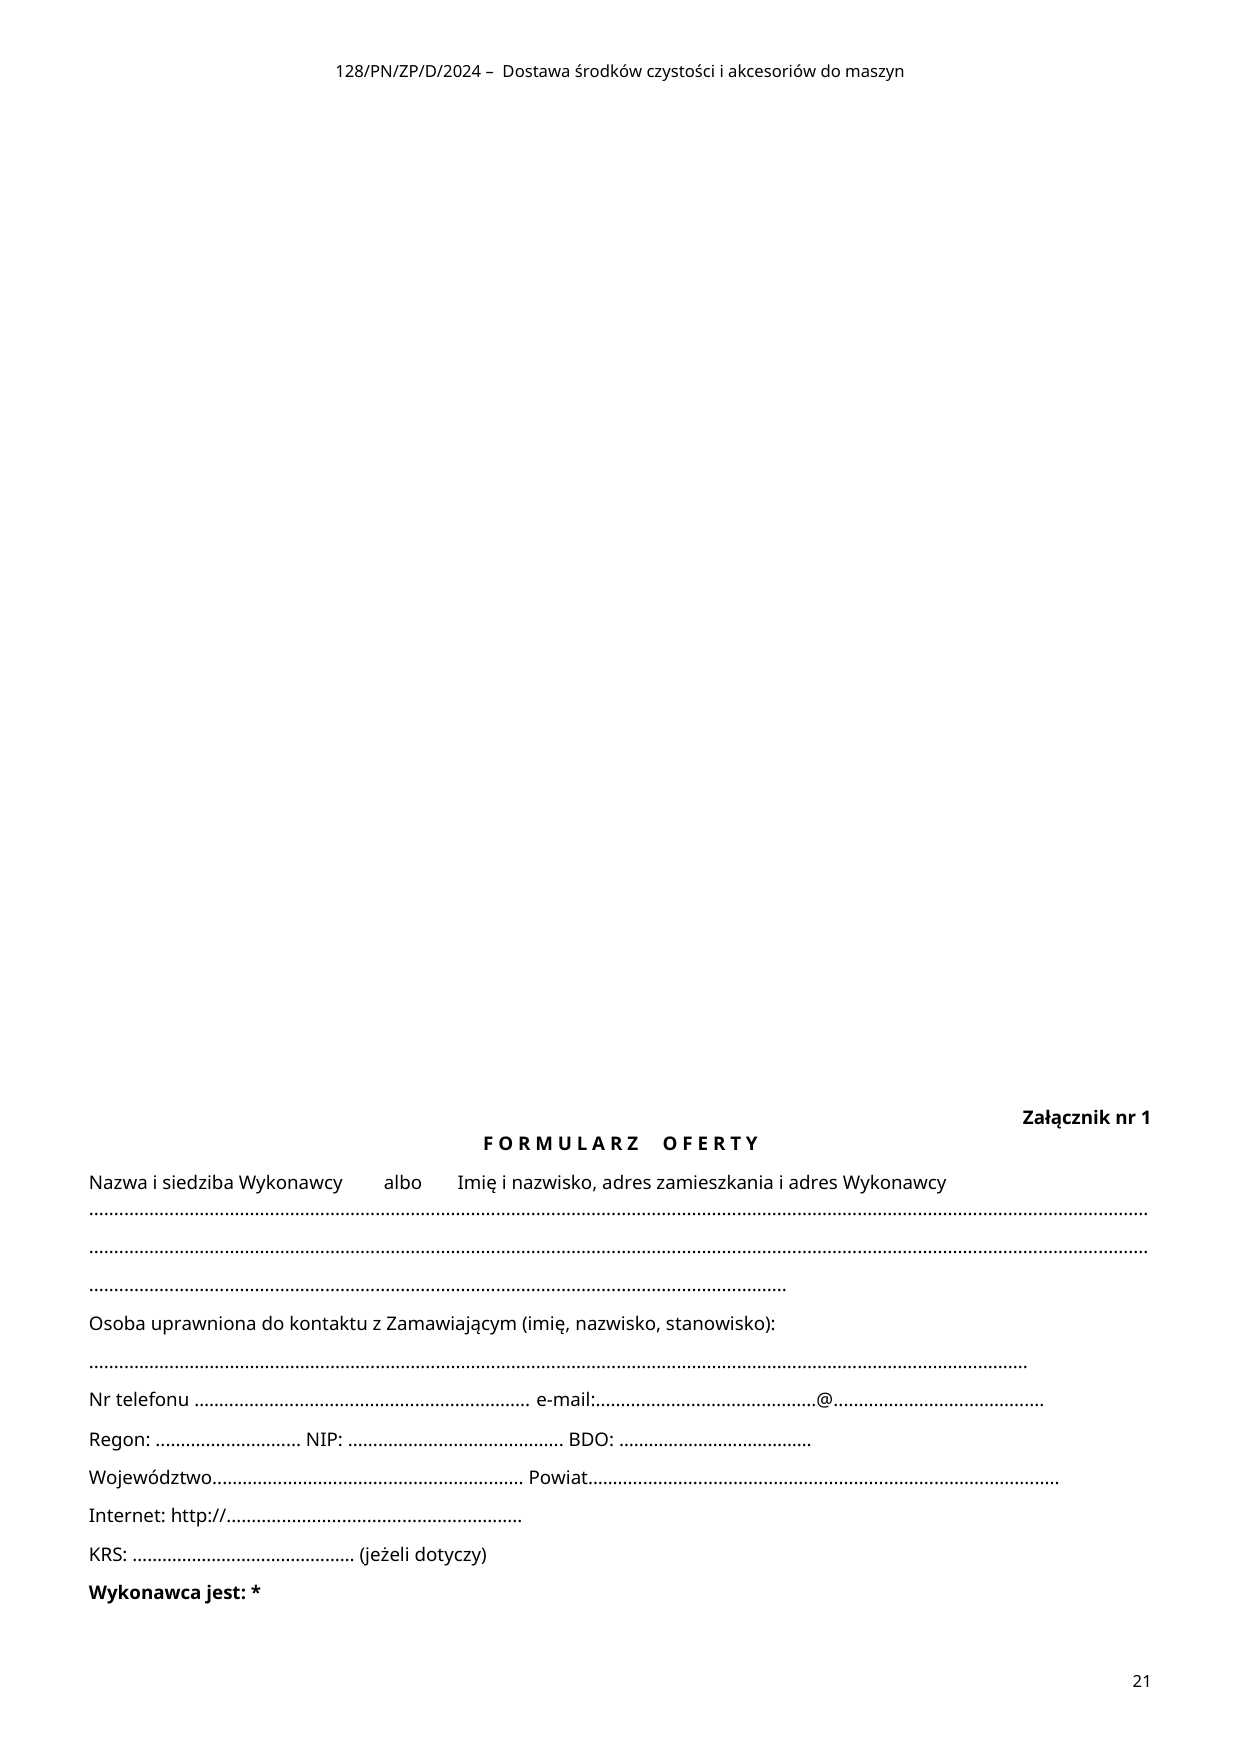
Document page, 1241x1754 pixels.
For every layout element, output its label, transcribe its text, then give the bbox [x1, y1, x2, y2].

text Województwo.............................................................. Powiat……........................................................................................ [89, 1464, 1152, 1490]
text Załącznik nr 1 [89, 1104, 1152, 1130]
text Regon: ............................. NIP: ........................................... BDO: ………………………………… [89, 1426, 1152, 1452]
text Osoba uprawniona do kontaktu z Zamawiającym (imię, nazwisko, stanowisko): [89, 1310, 1152, 1335]
text ................................................................................................................................................................................................................................................................................................................................................................................................................................................................................................................................................................................. [89, 1195, 1152, 1297]
text KRS: ……………………………………… (jeżeli dotyczy) [89, 1541, 1152, 1566]
text Internet: http://........................................................... [89, 1503, 1152, 1528]
text F O R M U L A R Z O F E R T Y [89, 1130, 1152, 1156]
text Nr telefonu ……............................................................. e-mail:............................................@.......................................... [89, 1386, 1152, 1412]
text ........................................................................................................................................................................................... [89, 1348, 1152, 1374]
text Nazwa i siedziba Wykonawcy albo Imię i nazwisko, adres zamieszkania i adres Wykonawcy [89, 1170, 1152, 1195]
text Wykonawca jest: * [89, 1579, 1152, 1605]
